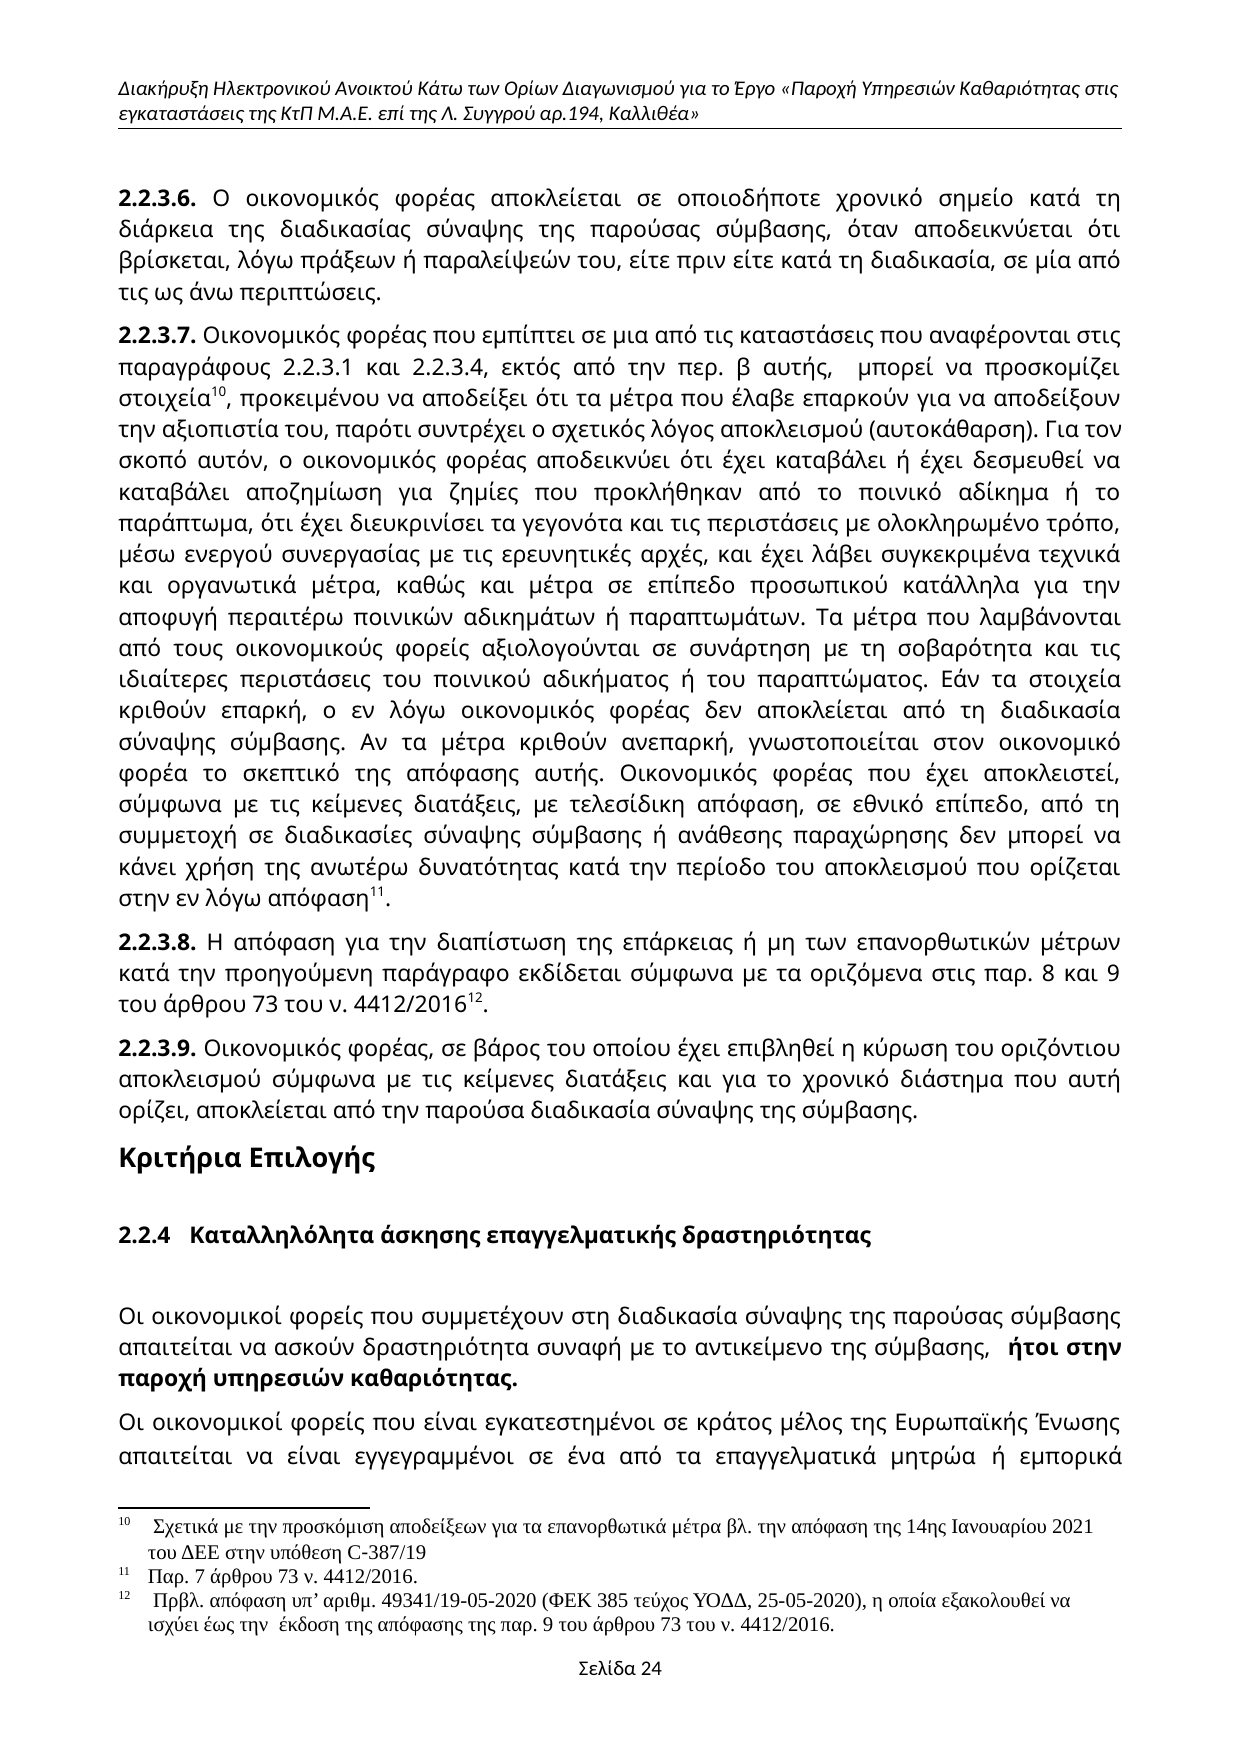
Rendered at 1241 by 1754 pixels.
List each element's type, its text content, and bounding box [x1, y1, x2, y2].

text Κριτήρια Επιλογής [118, 1138, 1122, 1175]
text 2.2.3.8. Η απόφαση για την διαπίστωση της επάρκειας ή μη των επανορθωτικών μέτρων κατά την προηγούμενη παράγραφο εκδίδεται σύμφωνα με τα οριζόμενα στις παρ. 8 και 9 του άρθρου 73 του ν. 4412/2016. [118, 926, 1122, 1019]
text 2.2.3.9. Οικονομικός φορέας, σε βάρος του οποίου έχει επιβληθεί η κύρωση του οριζόντιου αποκλεισμού σύμφωνα με τις κείμενες διατάξεις και για το χρονικό διάστημα που αυτή ορίζει, αποκλείεται από την παρούσα διαδικασία σύναψης της σύμβασης. [118, 1032, 1122, 1126]
text 2.2.3.6. Ο οικονομικός φορέας αποκλείεται σε οποιοδήποτε χρονικό σημείο κατά τη διάρκεια της διαδικασίας σύναψης της παρούσας σύμβασης, όταν αποδεικνύεται ότι βρίσκεται, λόγω πράξεων ή παραλείψεών του, είτε πριν είτε κατά τη διαδικασία, σε μία από τις ως άνω περιπτώσεις. [118, 182, 1122, 307]
subtitle 2.2.4 Καταλληλόλητα άσκησης επαγγελματικής δραστηριότητας [118, 1218, 1122, 1250]
text 2.2.3.7. Οικονομικός φορέας που εμπίπτει σε μια από τις καταστάσεις που αναφέρονται στις παραγράφους 2.2.3.1 και 2.2.3.4, εκτός από την περ. β αυτής, μπορεί να προσκομίζει στοιχεία, προκειμένου να αποδείξει ότι τα μέτρα που έλαβε επαρκούν για να αποδείξουν την αξιοπιστία του, παρότι συντρέχει ο σχετικός λόγος αποκλεισμού (αυτoκάθαρση). Για τον σκοπό αυτόν, ο οικονομικός φορέας αποδεικνύει ότι έχει καταβάλει ή έχει δεσμευθεί να καταβάλει αποζημίωση για ζημίες που προκλήθηκαν από το ποινικό αδίκημα ή το παράπτωμα, ότι έχει διευκρινίσει τα γεγονότα και τις περιστάσεις με ολοκληρωμένο τρόπο, μέσω ενεργού συνεργασίας με τις ερευνητικές αρχές, και έχει λάβει συγκεκριμένα τεχνικά και οργανωτικά μέτρα, καθώς και μέτρα σε επίπεδο προσωπικού κατάλληλα για την αποφυγή περαιτέρω ποινικών αδικημάτων ή παραπτωμάτων. Τα μέτρα που λαμβάνονται από τους οικονομικούς φορείς αξιολογούνται σε συνάρτηση με τη σοβαρότητα και τις ιδιαίτερες περιστάσεις του ποινικού αδικήματος ή του παραπτώματος. Εάν τα στοιχεία κριθούν επαρκή, ο εν λόγω οικονομικός φορέας δεν αποκλείεται από τη διαδικασία σύναψης σύμβασης. Αν τα μέτρα κριθούν ανεπαρκή, γνωστοποιείται στον οικονομικό φορέα το σκεπτικό της απόφασης αυτής. Οικονομικός φορέας που έχει αποκλειστεί, σύμφωνα με τις κείμενες διατάξεις, με τελεσίδικη απόφαση, σε εθνικό επίπεδο, από τη συμμετοχή σε διαδικασίες σύναψης σύμβασης ή ανάθεσης παραχώρησης δεν μπορεί να κάνει χρήση της ανωτέρω δυνατότητας κατά την περίοδο του αποκλεισμού που ορίζεται στην εν λόγω απόφαση. [118, 319, 1122, 913]
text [118, 1406, 1122, 1471]
text Οι οικονομικοί φορείς που συμμετέχουν στη διαδικασία σύναψης της παρούσας σύμβασης απαιτείται να ασκούν δραστηριότητα συναφή με το αντικείμενο της σύμβασης, ήτοι στην παροχή υπηρεσιών καθαριότητας. [118, 1300, 1122, 1393]
